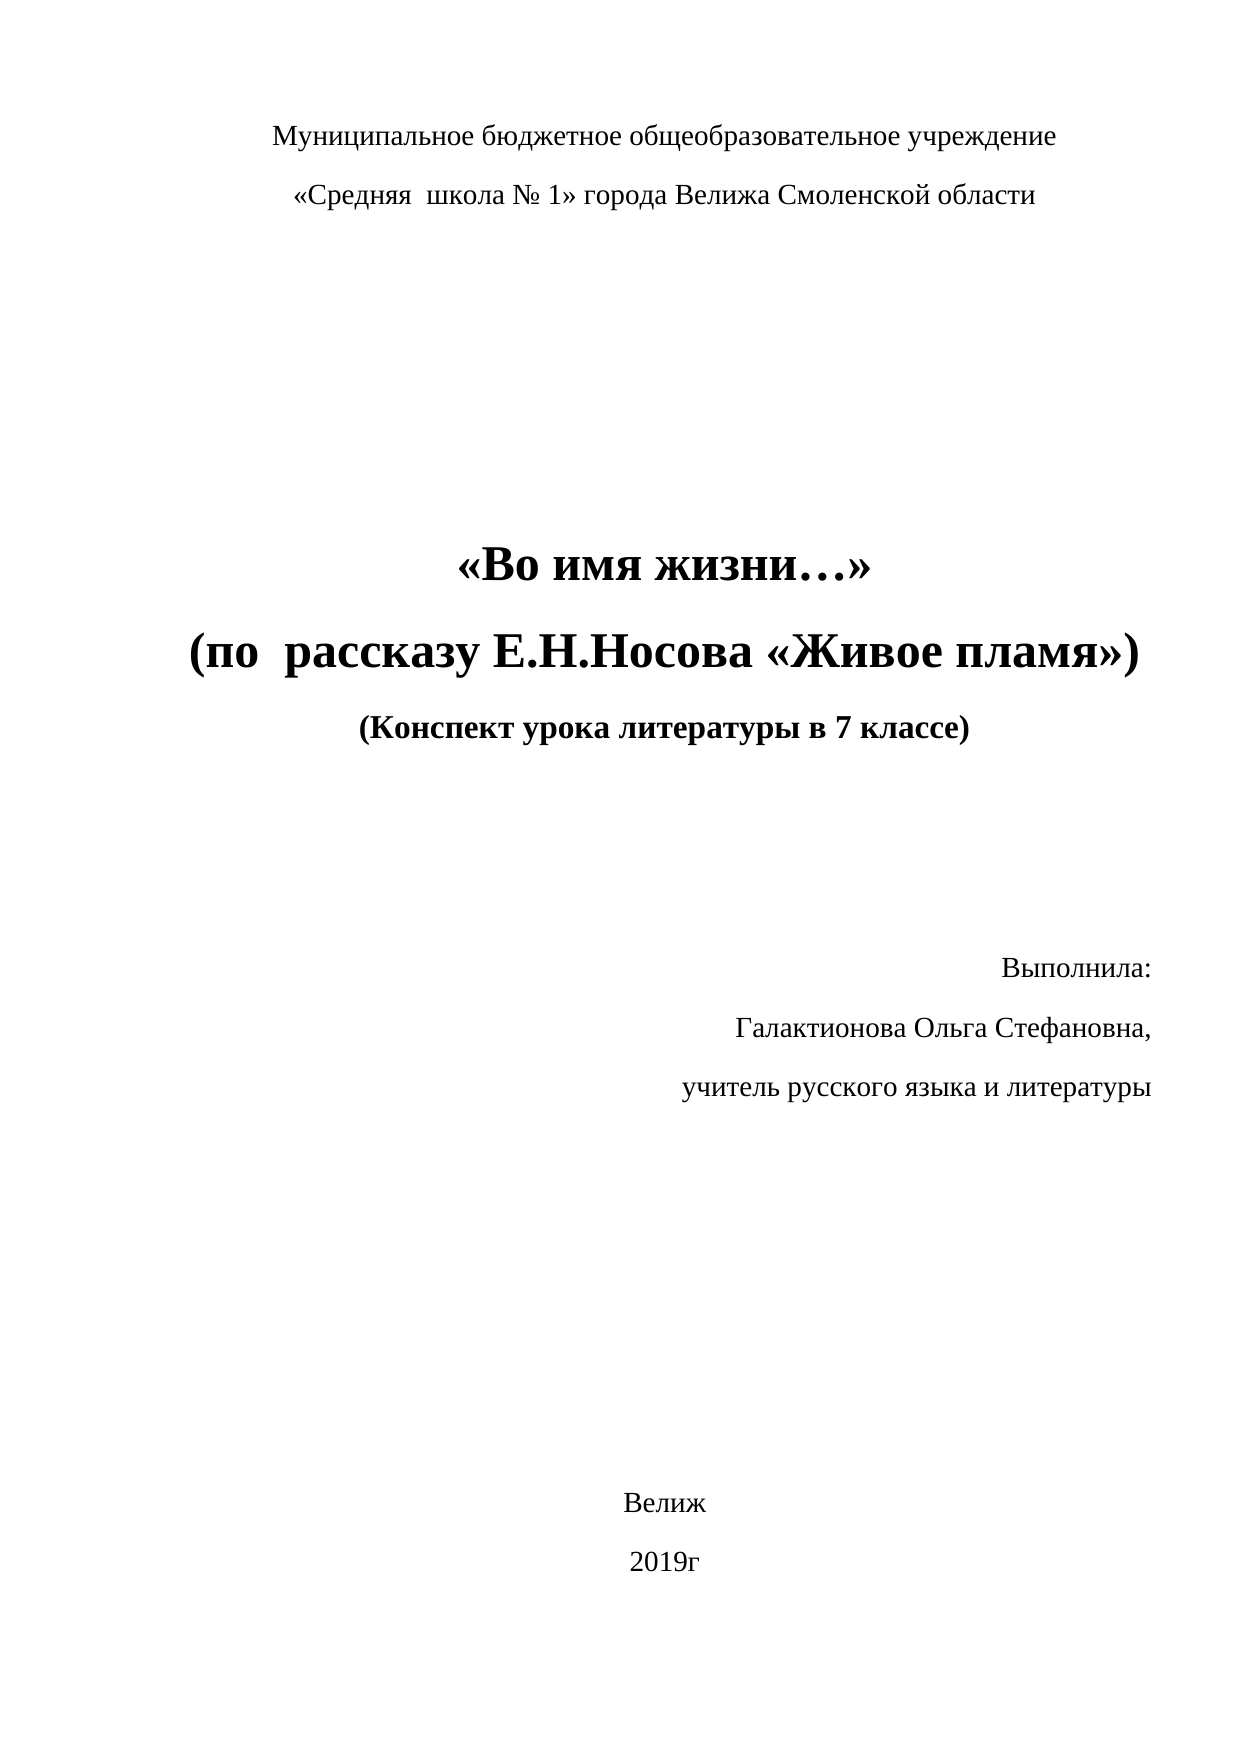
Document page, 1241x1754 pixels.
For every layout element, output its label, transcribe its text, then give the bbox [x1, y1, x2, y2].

text (Конспект урока литературы в 7 классе) [177, 707, 1152, 746]
text (по рассказу Е.Н.Носова «Живое пламя») [177, 621, 1152, 678]
text Галактионова Ольга Стефановна, [177, 1010, 1152, 1043]
text Выполнила: [177, 951, 1152, 984]
text 2019г [177, 1544, 1152, 1578]
text Муниципальное бюджетное общеобразовательное учреждение [177, 118, 1152, 152]
text учитель русского языка и литературы [177, 1069, 1152, 1103]
text Велиж [177, 1485, 1152, 1518]
text «Во имя жизни…» [177, 534, 1152, 591]
text «Средняя школа № 1» города Велижа Смоленской области [177, 177, 1152, 211]
